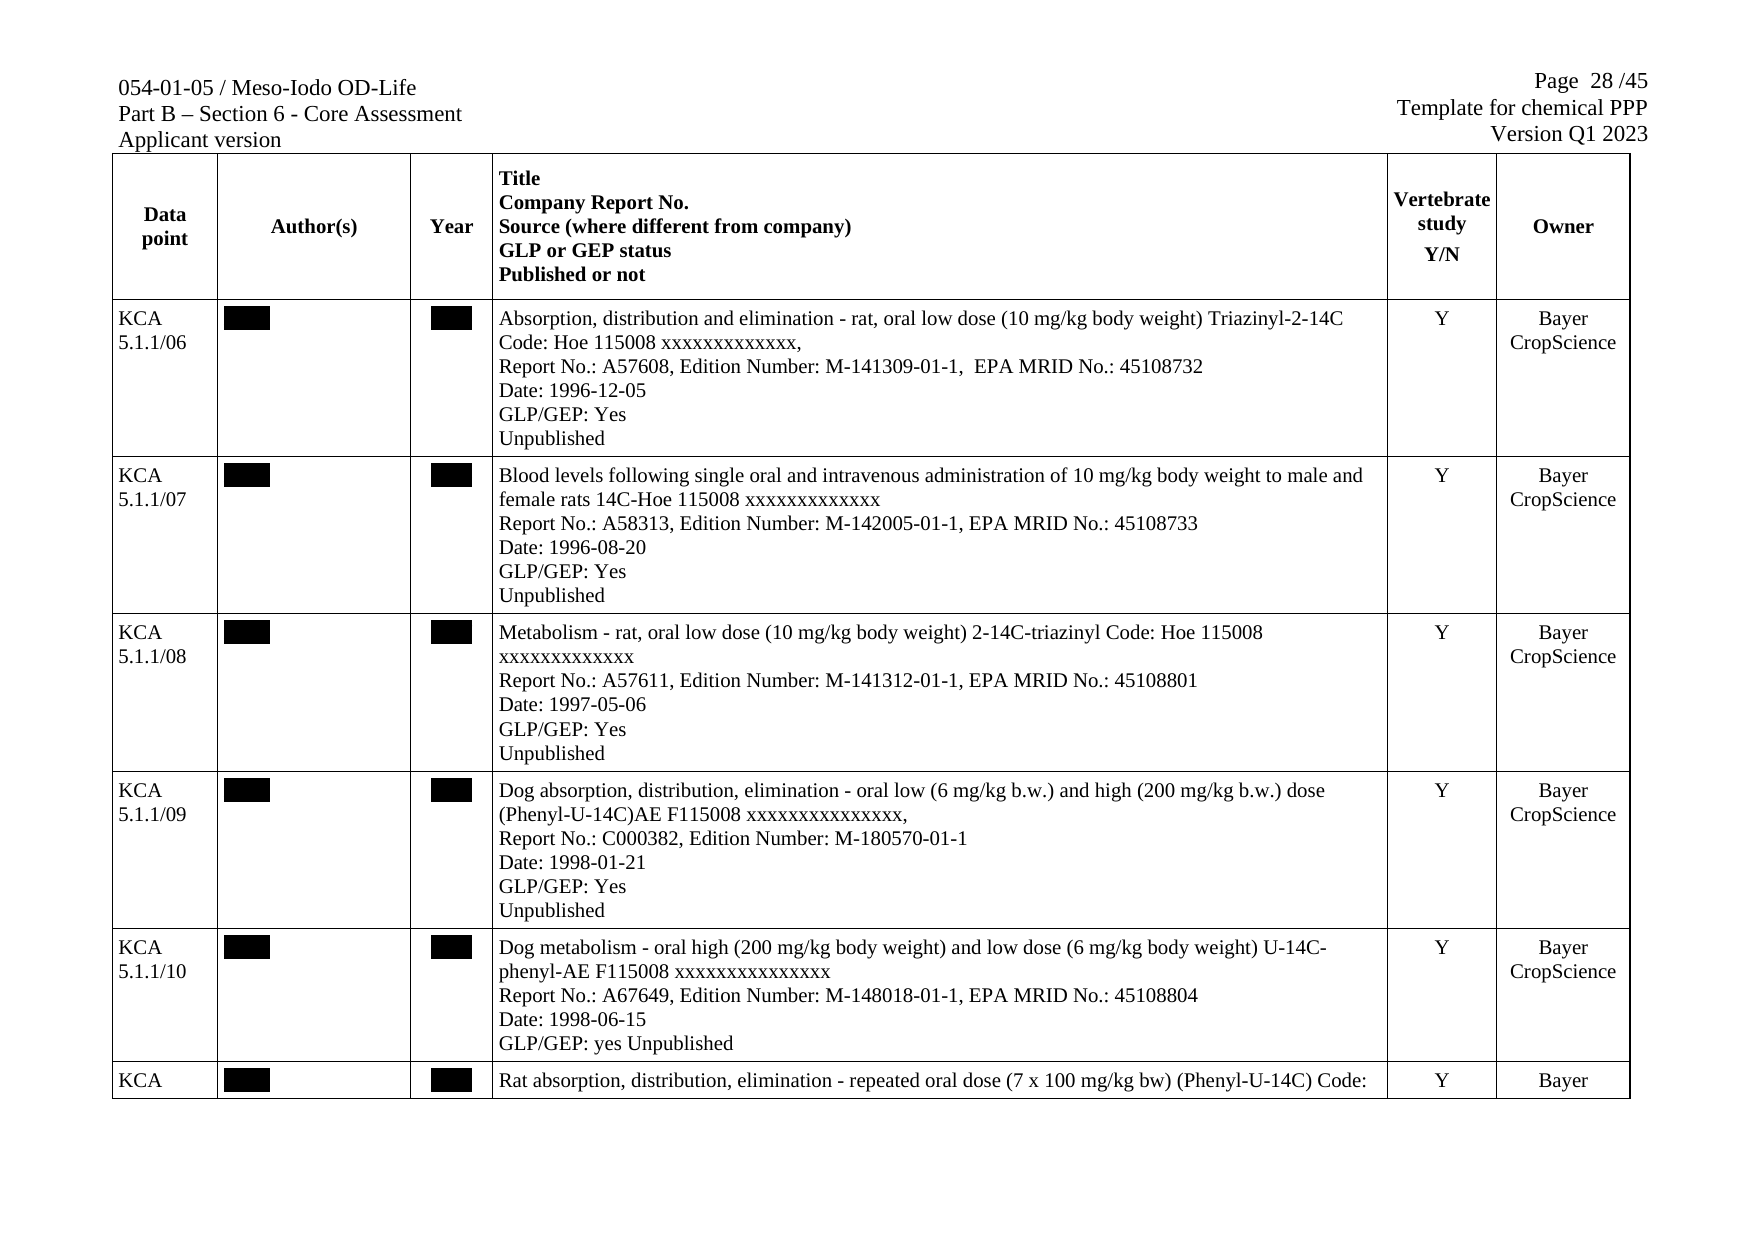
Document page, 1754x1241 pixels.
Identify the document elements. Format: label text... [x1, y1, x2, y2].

table_cell KCA 5.1.1/10 [113, 929, 217, 1061]
table_cell KCA 5.1.1/11 [113, 1062, 217, 1098]
table_cell 1998 [411, 1062, 492, 1098]
table_cell Bayer CropScience [1497, 1062, 1629, 1098]
table_cell Y [1388, 929, 1496, 1061]
table_cell 1997 [411, 614, 492, 771]
table_cell Bayer CropScience [1497, 300, 1629, 456]
table_cell Y [1388, 772, 1496, 928]
table_cell Metabolism - rat, oral low dose (10 mg/kg body weight) 2-14C-triazinyl Code: Hoe 115008 xxxxxxxxxxxxx Report No.: A57611, Edition Number: M-141312-01-1, EPA MRID No.: 45108801 Date: 1997-05-06 GLP/GEP: Yes Unpublished [493, 614, 1387, 771]
table_cell Blood levels following single oral and intravenous administration of 10 mg/kg body weight to male and female rats 14C-Hoe 115008 xxxxxxxxxxxxx Report No.: A58313, Edition Number: M-142005-01-1, EPA MRID No.: 45108733 Date: 1996-08-20 GLP/GEP: Yes Unpublished [493, 457, 1387, 613]
table_cell KCA 5.1.1/06 [113, 300, 217, 456]
table_cell Y [1388, 457, 1496, 613]
table_cell Dog absorption, distribution, elimination - oral low (6 mg/kg b.w.) and high (200 mg/kg b.w.) dose (Phenyl-U-14C)AE F115008 xxxxxxxxxxxxxxx, Report No.: C000382, Edition Number: M-180570-01-1 Date: 1998-01-21 GLP/GEP: Yes Unpublished [493, 772, 1387, 928]
table_cell Anon [218, 457, 410, 613]
table_cell 1996 [411, 300, 492, 456]
table_cell Anon [218, 614, 410, 771]
table_cell Bayer CropScience [1497, 614, 1629, 771]
table_header Vertebrate study Y/N [1388, 154, 1496, 299]
table_header Owner [1497, 154, 1629, 299]
table_cell KCA 5.1.1/08 [113, 614, 217, 771]
table_header Data point [113, 154, 217, 299]
table_cell Y [1388, 614, 1496, 771]
table_cell Bayer CropScience [1497, 929, 1629, 1061]
table_header Title Company Report No. Source (where different from company) GLP or GEP status Published or not [493, 154, 1387, 299]
table_cell KCA 5.1.1/07 [113, 457, 217, 613]
table_cell KCA 5.1.1/09 [113, 772, 217, 928]
table_cell 1998 [411, 929, 492, 1061]
table_cell Anon [218, 772, 410, 928]
table_header Author(s) [218, 154, 410, 299]
table_cell Absorption, distribution and elimination - rat, oral low dose (10 mg/kg body weight) Triazinyl-2-14C Code: Hoe 115008 xxxxxxxxxxxxx, Report No.: A57608, Edition Number: M-141309-01-1, EPA MRID No.: 45108732 Date: 1996-12-05 GLP/GEP: Yes Unpublished [493, 300, 1387, 456]
table_cell Anon [218, 300, 410, 456]
table_cell 1996 [411, 457, 492, 613]
table_cell Y [1388, 300, 1496, 456]
table_cell Bayer CropScience [1497, 457, 1629, 613]
table_cell Anon [218, 1062, 410, 1098]
table_cell Bayer CropScience [1497, 772, 1629, 928]
table_cell Y [1388, 1062, 1496, 1098]
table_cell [493, 1062, 1387, 1098]
table_cell Anon [218, 929, 410, 1061]
table_cell 1998 [411, 772, 492, 928]
table_cell Dog metabolism - oral high (200 mg/kg body weight) and low dose (6 mg/kg body weight) U-14C-phenyl-AE F115008 xxxxxxxxxxxxxxx Report No.: A67649, Edition Number: M-148018-01-1, EPA MRID No.: 45108804 Date: 1998-06-15 GLP/GEP: yes Unpublished [493, 929, 1387, 1061]
table_header Year [411, 154, 492, 299]
